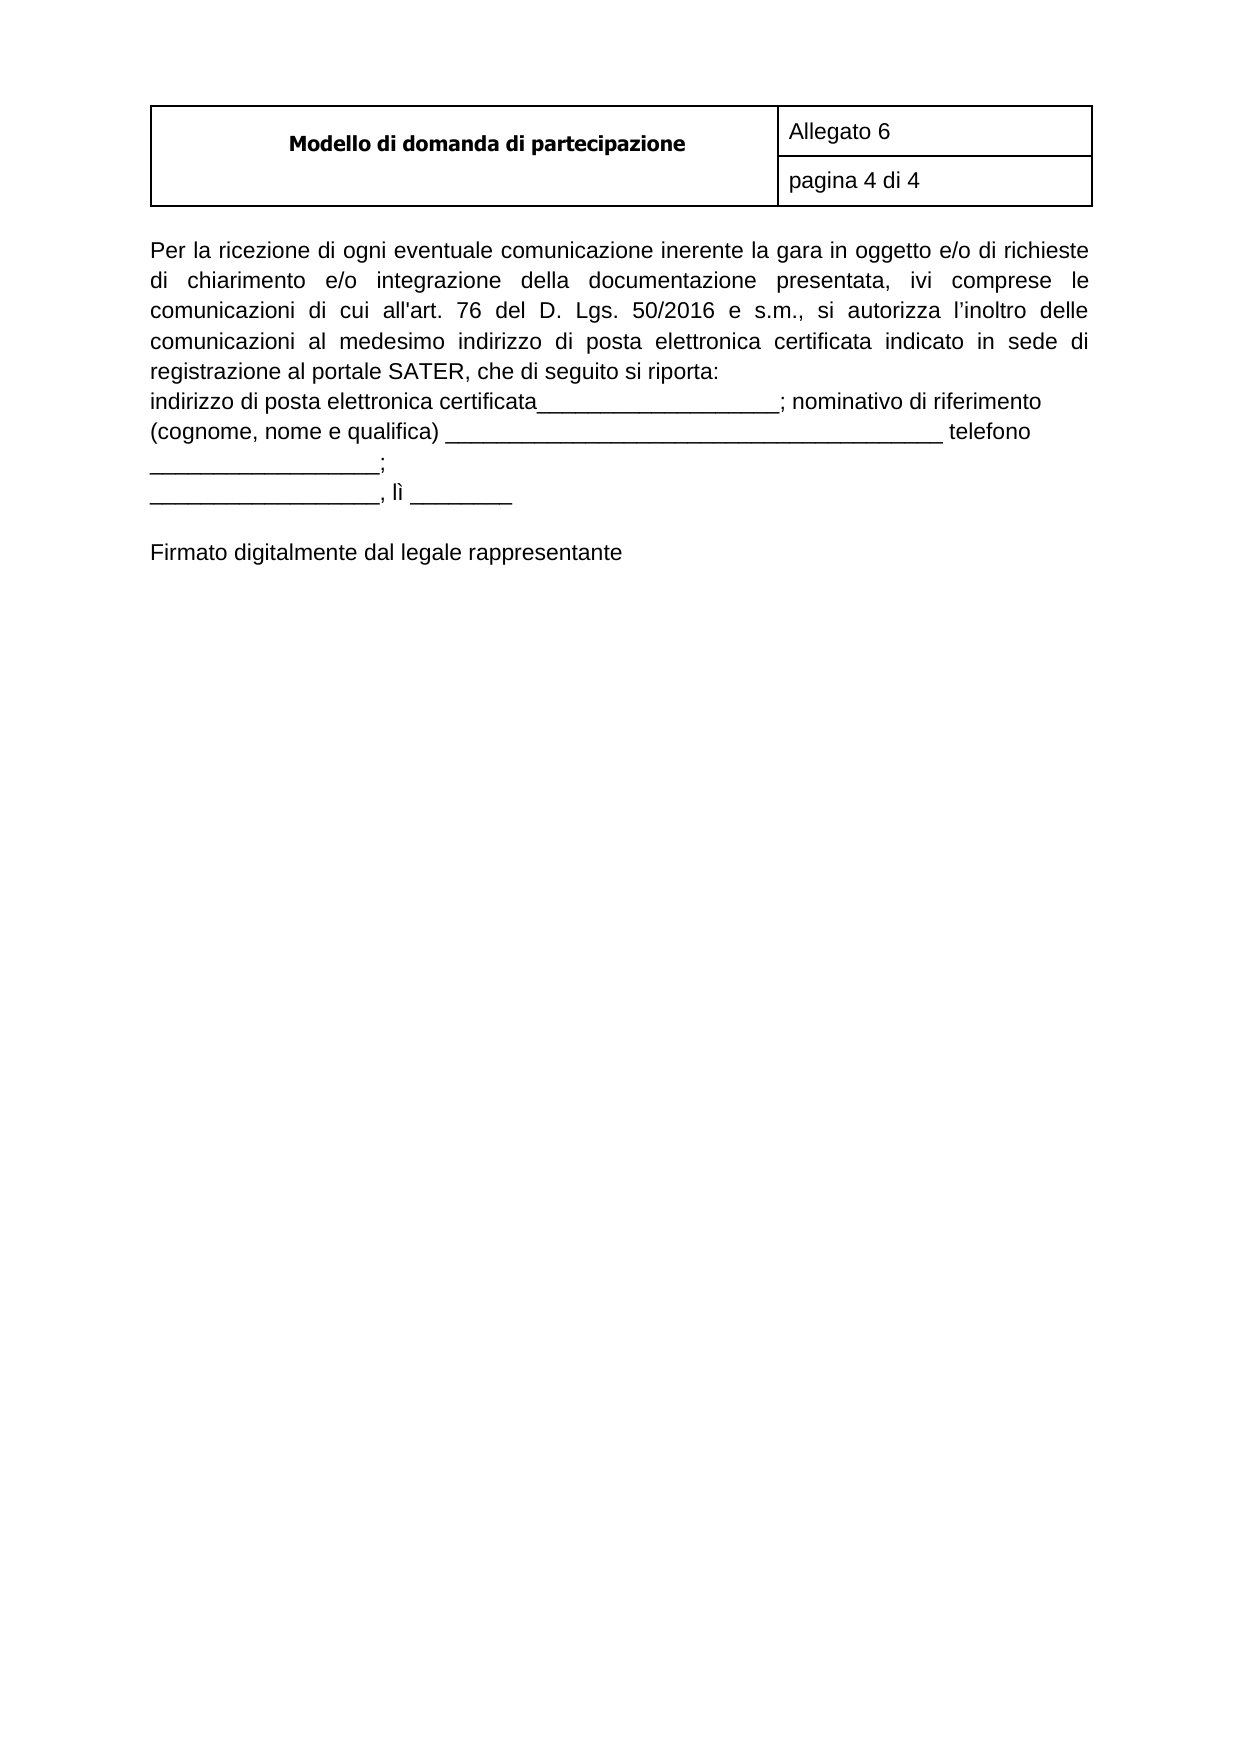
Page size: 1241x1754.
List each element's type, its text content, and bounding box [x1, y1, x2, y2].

text Firmato digitalmente dal legale rappresentante [150, 539, 1090, 565]
text __________________, lì ________ [150, 479, 1090, 505]
text Per la ricezione di ogni eventuale comunicazione inerente la gara in oggetto e/o di richieste di chiarimento e/o integrazione della documentazione presentata, ivi comprese le comunicazioni di cui all'art. 76 del D. Lgs. 50/2016 e s.m., si autorizza l’inoltro delle comunicazioni al medesimo indirizzo di posta elettronica certificata indicato in sede di registrazione al portale SATER, che di seguito si riporta: [150, 237, 1090, 384]
text indirizzo di posta elettronica certificata___________________; nominativo di riferimento (cognome, nome e qualifica) _______________________________________ telefono __________________; [150, 388, 1090, 475]
